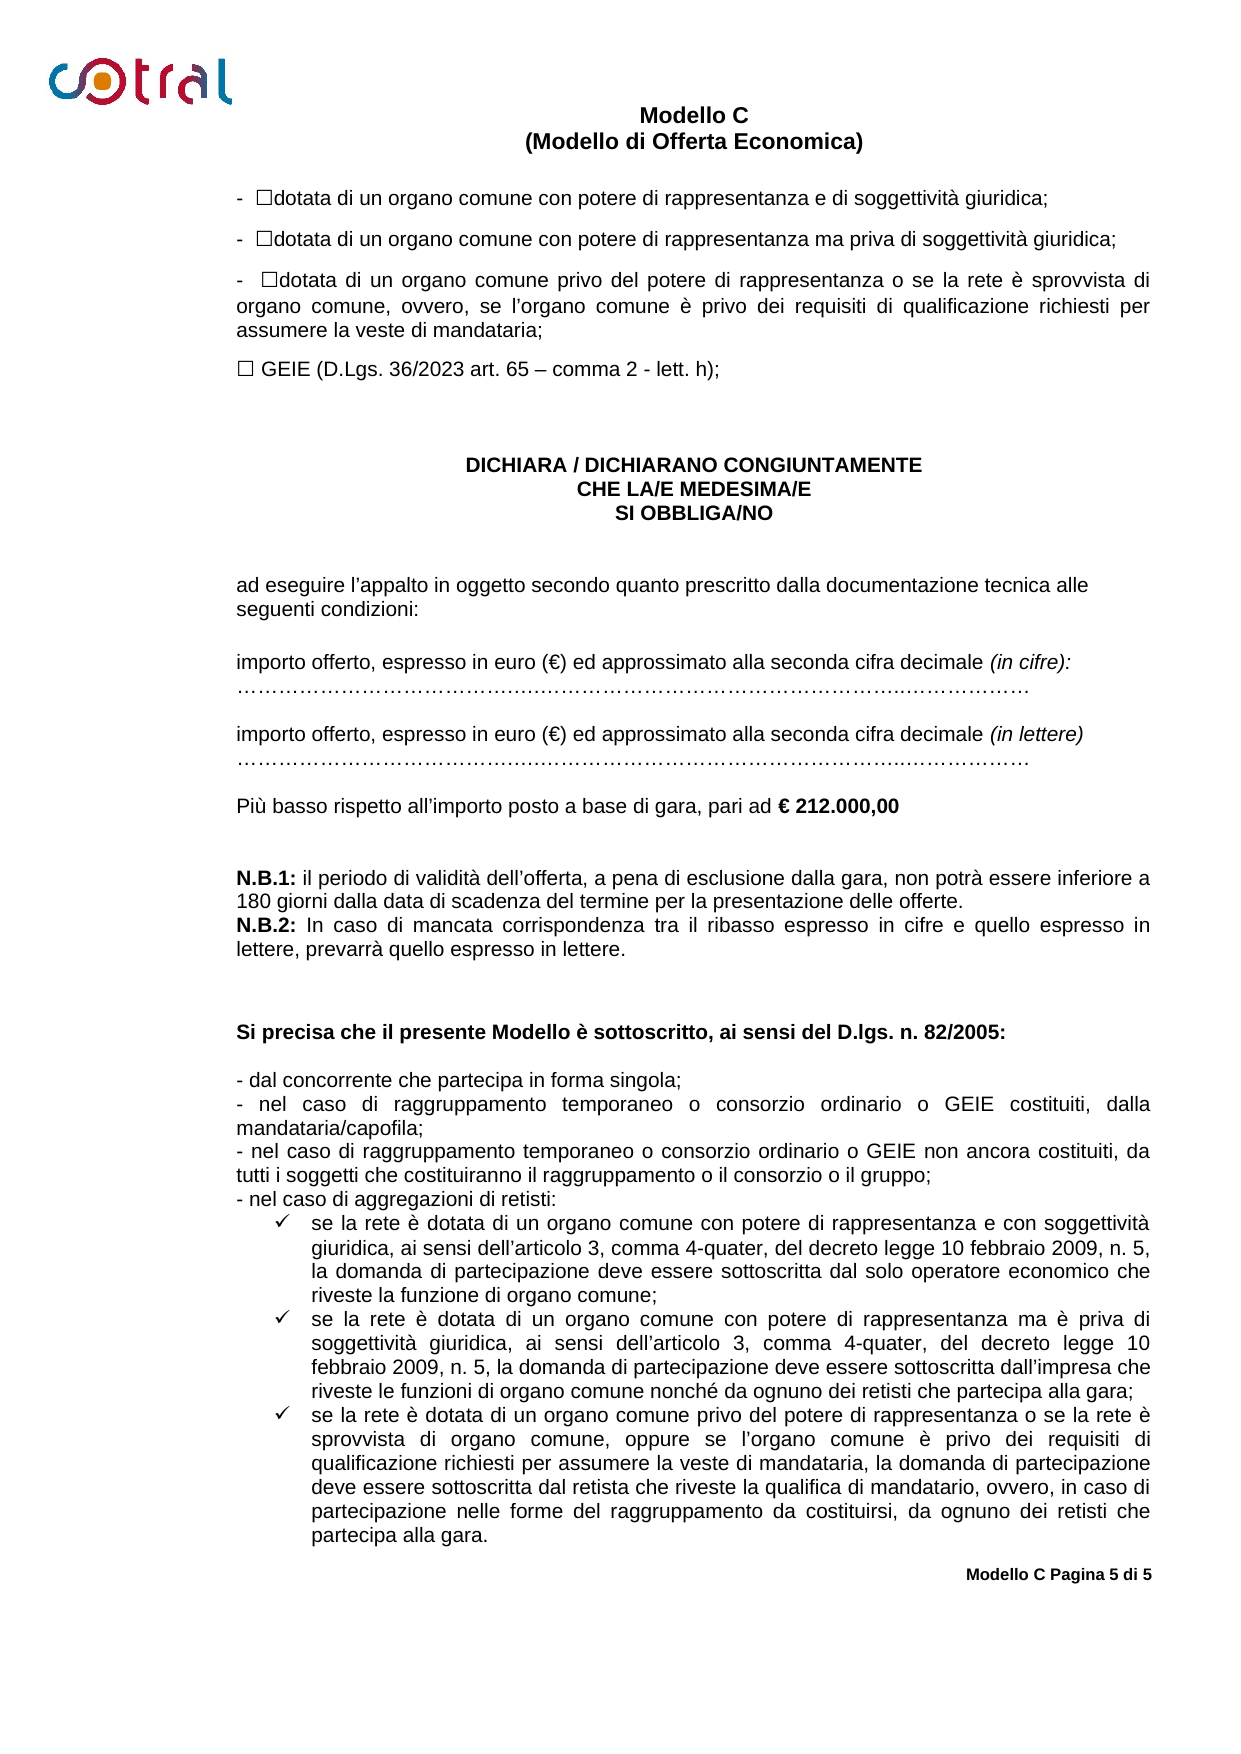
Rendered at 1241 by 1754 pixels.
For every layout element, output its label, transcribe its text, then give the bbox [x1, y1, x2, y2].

list se la rete è dotata di un organo comune con potere di rappresentanza ma è priva di soggettività giuridica, ai sensi dell’articolo 3, comma 4-quater, del decreto legge 10 febbraio 2009, n. 5, la domanda di partecipazione deve essere sottoscritta dall’impresa che riveste le funzioni di organo comune nonché da ognuno dei retisti che partecipa alla gara; [274, 1307, 1152, 1403]
text - nel caso di raggruppamento temporaneo o consorzio ordinario o GEIE costituiti, dalla mandataria/capofila; [236, 1091, 1152, 1139]
text - nel caso di aggregazioni di retisti: [236, 1187, 1152, 1211]
text - dotata di un organo comune privo del potere di rappresentanza o se la rete è sprovvista di organo comune, ovvero, se l’organo comune è privo dei requisiti di qualificazione richiesti per assumere la veste di mandataria; [236, 265, 1152, 342]
picture [3, 4, 277, 158]
text - dotata di un organo comune con potere di rappresentanza ma priva di soggettività giuridica; [236, 224, 1152, 253]
text CHE LA/E MEDESIMA/E [236, 477, 1152, 501]
text Più basso rispetto all’importo posto a base di gara, pari ad € 212.000,00 [236, 793, 1152, 817]
text Si precisa che il presente Modello è sottoscritto, ai sensi del D.lgs. n. 82/2005: [236, 1019, 1152, 1043]
list se la rete è dotata di un organo comune con potere di rappresentanza e con soggettività giuridica, ai sensi dell’articolo 3, comma 4-quater, del decreto legge 10 febbraio 2009, n. 5, la domanda di partecipazione deve essere sottoscritta dal solo operatore economico che riveste la funzione di organo comune; [274, 1211, 1152, 1307]
text DICHIARA / DICHIARANO CONGIUNTAMENTE [236, 453, 1152, 477]
text importo offerto, espresso in euro (€) ed approssimato alla seconda cifra decimale (in lettere) [236, 722, 1152, 746]
text - dotata di un organo comune con potere di rappresentanza e di soggettività giuridica; [236, 183, 1152, 212]
text - dal concorrente che partecipa in forma singola; [236, 1067, 1152, 1091]
list se la rete è dotata di un organo comune privo del potere di rappresentanza o se la rete è sprovvista di organo comune, oppure se l’organo comune è privo dei requisiti di qualificazione richiesti per assumere la veste di mandataria, la domanda di partecipazione deve essere sottoscritta dal retista che riveste la qualifica di mandatario, ovvero, in caso di partecipazione nelle forme del raggruppamento da costituirsi, da ognuno dei retisti che partecipa alla gara. [274, 1403, 1152, 1547]
text - nel caso di raggruppamento temporaneo o consorzio ordinario o GEIE non ancora costituiti, da tutti i soggetti che costituiranno il raggruppamento o il consorzio o il gruppo; [236, 1139, 1152, 1187]
text ad eseguire l’appalto in oggetto secondo quanto prescritto dalla documentazione tecnica alle seguenti condizioni: [236, 573, 1152, 621]
text N.B.1: il periodo di validità dell’offerta, a pena di esclusione dalla gara, non potrà essere inferiore a 180 giorni dalla data di scadenza del termine per la presentazione delle offerte. [236, 865, 1152, 913]
text SI OBBLIGA/NO [236, 501, 1152, 525]
text GEIE (D.Lgs. 36/2023 art. 65 – comma 2 - lett. h); [236, 354, 1152, 382]
text importo offerto, espresso in euro (€) ed approssimato alla seconda cifra decimale (in cifre): [236, 650, 1152, 698]
text N.B.2: In caso di mancata corrispondenza tra il ribasso espresso in cifre e quello espresso in lettere, prevarrà quello espresso in lettere. [236, 913, 1152, 961]
